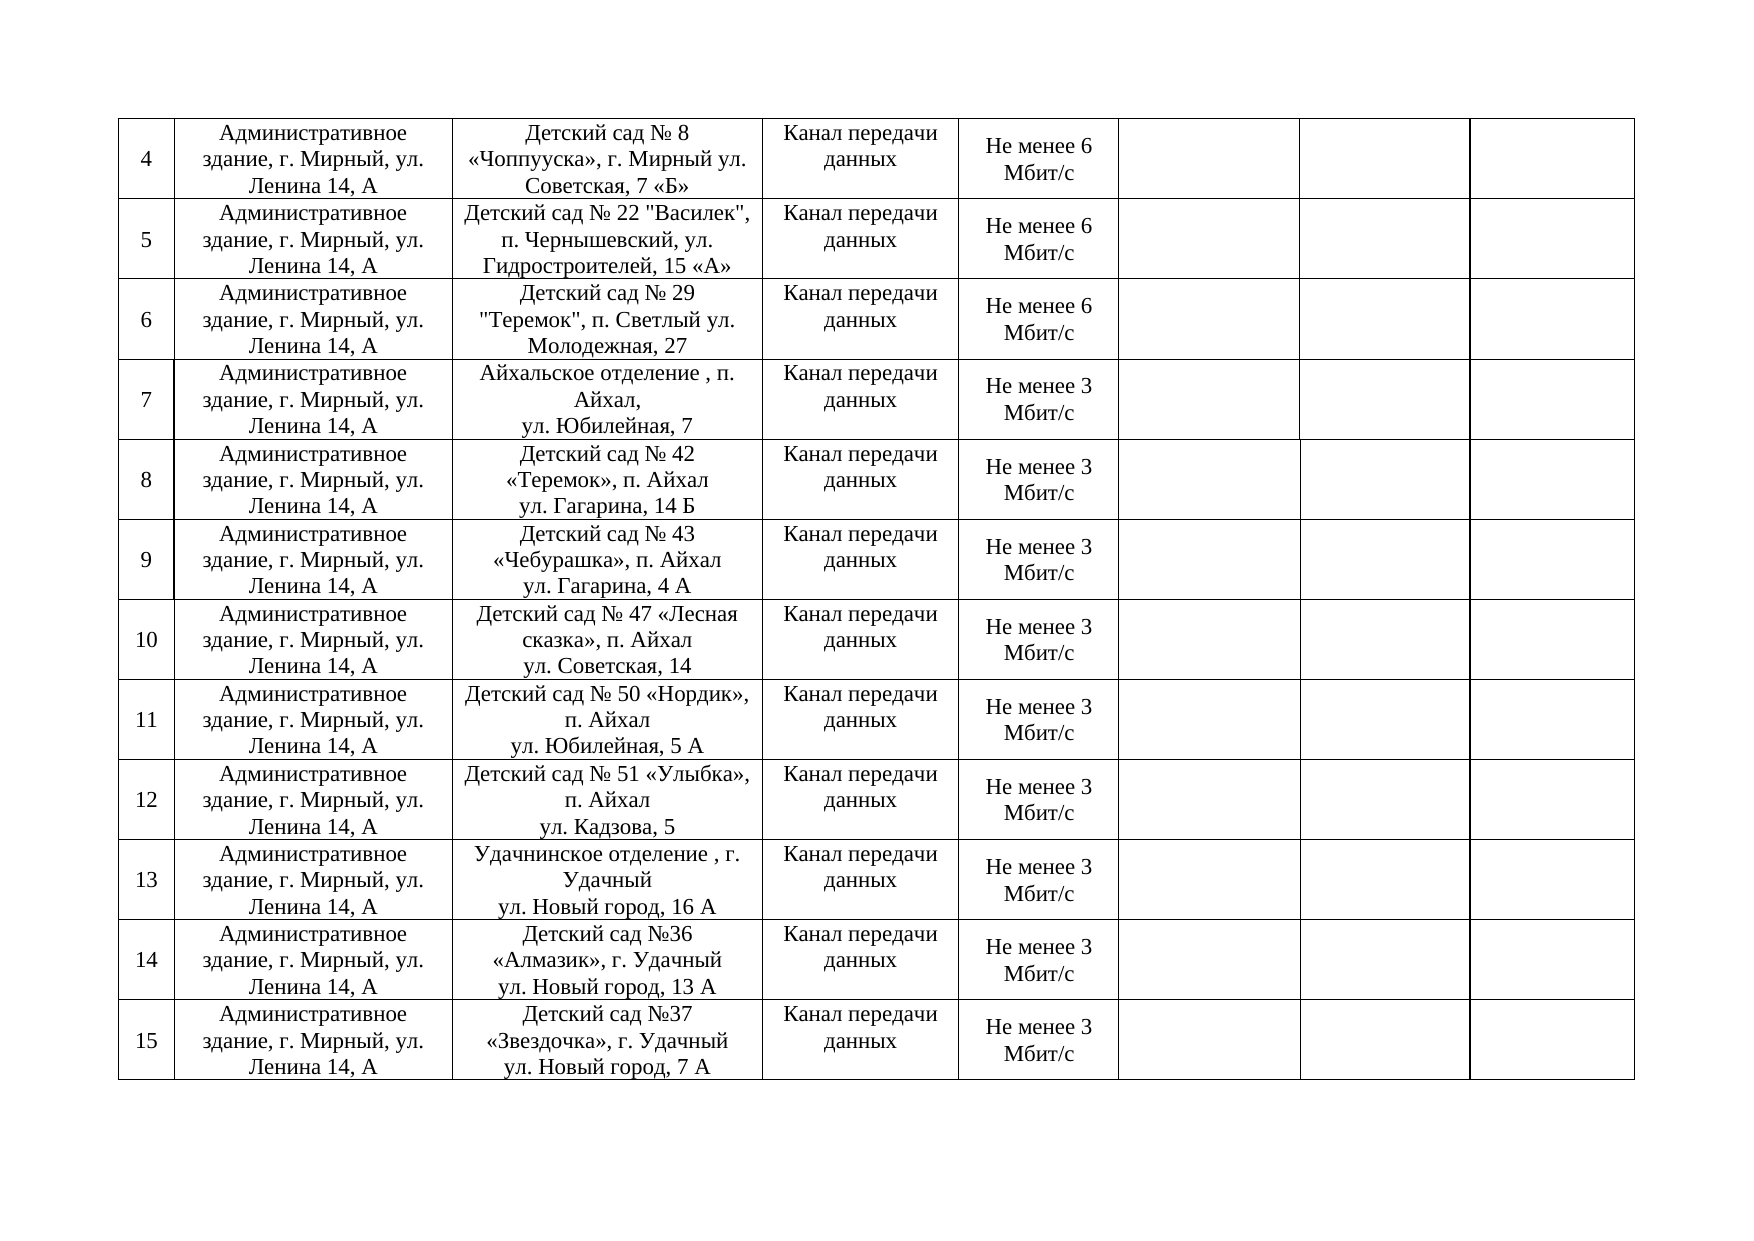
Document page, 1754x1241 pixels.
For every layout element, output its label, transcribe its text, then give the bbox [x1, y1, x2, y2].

table_cell Канал передачи данных [763, 360, 958, 438]
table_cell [175, 199, 452, 278]
table_cell Удачнинское отделение , г. Удачный ул. Новый город, 16 А [453, 840, 762, 919]
table_cell Канал передачи данных [763, 760, 958, 839]
table_cell 7 [119, 360, 173, 438]
table_cell [1300, 119, 1469, 198]
table_cell Не менее 6 Мбит/с [959, 199, 1118, 278]
table_cell Не менее 6 Мбит/с [959, 119, 1118, 198]
table_cell Детский сад № 42 «Теремок», п. Айхал ул. Гагарина, 14 Б [453, 440, 762, 519]
table_cell [1119, 199, 1299, 278]
table_cell Айхальское отделение , п. Айхал, ул. Юбилейная, 7 [453, 360, 762, 438]
table_cell [1301, 1000, 1469, 1079]
table_cell 8 [119, 440, 173, 519]
table_cell Не менее 3 Мбит/с [959, 440, 1118, 519]
table_cell Административное здание, г. Мирный, ул. Ленина 14, А [175, 920, 452, 999]
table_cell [763, 119, 958, 198]
table_cell [1301, 600, 1469, 679]
table_cell [1471, 680, 1634, 759]
table_cell [1471, 840, 1634, 919]
table_cell Административное здание, г. Мирный, ул. Ленина 14, А [175, 520, 452, 599]
table_cell [1471, 1000, 1634, 1079]
table_cell 4 [119, 119, 174, 198]
table_cell [1119, 760, 1300, 839]
table_cell Не менее 3 Мбит/с [959, 520, 1118, 599]
table_cell [1301, 920, 1469, 999]
table_cell Канал передачи данных [763, 680, 958, 759]
table_cell 10 [119, 600, 174, 679]
table_cell Канал передачи данных [763, 840, 958, 919]
table_cell [1471, 600, 1634, 679]
table_cell Административное здание, г. Мирный, ул. Ленина 14, А [175, 680, 452, 759]
table_cell 14 [119, 920, 174, 999]
table_cell 11 [119, 680, 174, 759]
table_cell [1119, 279, 1299, 358]
table_cell Детский сад №36 «Алмазик», г. Удачный ул. Новый город, 13 А [453, 920, 762, 999]
table_cell 9 [119, 520, 173, 599]
table_cell [1471, 520, 1634, 599]
table_cell [1471, 440, 1634, 519]
table_cell Детский сад № 50 «Нордик», п. Айхал ул. Юбилейная, 5 А [453, 680, 762, 759]
table_cell Административное здание, г. Мирный, ул. Ленина 14, А [175, 279, 452, 358]
table_cell Не менее 3 Мбит/с [959, 760, 1118, 839]
table_cell Не менее 3 Мбит/с [959, 360, 1118, 438]
table_cell 6 [119, 279, 174, 358]
table_cell [1471, 360, 1634, 438]
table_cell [175, 119, 452, 198]
table_cell [1301, 760, 1469, 839]
table_cell [1119, 920, 1300, 999]
table_cell Детский сад № 47 «Лесная сказка», п. Айхал ул. Советская, 14 [453, 600, 762, 679]
table_cell [1300, 360, 1469, 438]
table_cell Не менее 3 Мбит/с [959, 920, 1118, 999]
table_cell Не менее 3 Мбит/с [959, 680, 1118, 759]
table_cell Канал передачи данных [763, 520, 958, 599]
table_cell [1119, 440, 1300, 519]
table_cell Детский сад № 51 «Улыбка», п. Айхал ул. Кадзова, 5 [453, 760, 762, 839]
table_cell [1471, 119, 1634, 198]
table_cell Не менее 6 Мбит/с [959, 279, 1118, 358]
table_cell Канал передачи данных [763, 440, 958, 519]
table_cell Административное здание, г. Мирный, ул. Ленина 14, А [175, 840, 452, 919]
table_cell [763, 1000, 958, 1079]
table_cell [1301, 440, 1469, 519]
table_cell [175, 1000, 452, 1079]
table_cell [1119, 360, 1299, 438]
table_cell [1119, 1000, 1300, 1079]
table_cell [1119, 840, 1300, 919]
table_cell [1471, 760, 1634, 839]
table_cell Детский сад № 29 "Теремок", п. Светлый ул. Молодежная, 27 [453, 279, 762, 358]
table_cell [1119, 680, 1300, 759]
table_cell 15 [119, 1000, 174, 1079]
table_cell [1301, 680, 1469, 759]
table_cell [1471, 199, 1634, 278]
table_cell [1300, 279, 1469, 358]
table_cell Детский сад №37 «Звездочка», г. Удачный ул. Новый город, 7 А [453, 1000, 762, 1079]
table_cell Канал передачи данных [763, 920, 958, 999]
table_cell [1119, 600, 1300, 679]
table_cell Не менее 3 Мбит/с [959, 600, 1118, 679]
table_cell [1301, 520, 1469, 599]
table_cell Канал передачи данных [763, 279, 958, 358]
table_cell 13 [119, 840, 174, 919]
table_cell Канал передачи данных [763, 600, 958, 679]
table_cell 5 [119, 199, 174, 278]
table_cell [1119, 520, 1300, 599]
table_cell [1471, 920, 1634, 999]
table_cell Не менее 3 Мбит/с [959, 840, 1118, 919]
table_cell [1119, 119, 1299, 198]
table_cell Административное здание, г. Мирный, ул. Ленина 14, А [175, 360, 452, 438]
table_cell [1301, 840, 1469, 919]
table_cell Не менее 3 Мбит/с [959, 1000, 1118, 1079]
table_cell Детский сад № 43 «Чебурашка», п. Айхал ул. Гагарина, 4 А [453, 520, 762, 599]
table_cell [1471, 279, 1634, 358]
table_cell Канал передачи данных [763, 199, 958, 278]
table_cell 12 [119, 760, 174, 839]
table_cell Детский сад № 8 «Чоппууска», г. Мирный ул. Советская, 7 «Б» [453, 119, 762, 198]
table_cell Административное здание, г. Мирный, ул. Ленина 14, А [175, 760, 452, 839]
table_cell [1300, 199, 1469, 278]
table_cell Детский сад № 22 "Василек", п. Чернышевский, ул. Гидростроителей, 15 «А» [453, 199, 762, 278]
table_cell Административное здание, г. Мирный, ул. Ленина 14, А [175, 600, 452, 679]
table_cell Административное здание, г. Мирный, ул. Ленина 14, А [175, 440, 452, 519]
